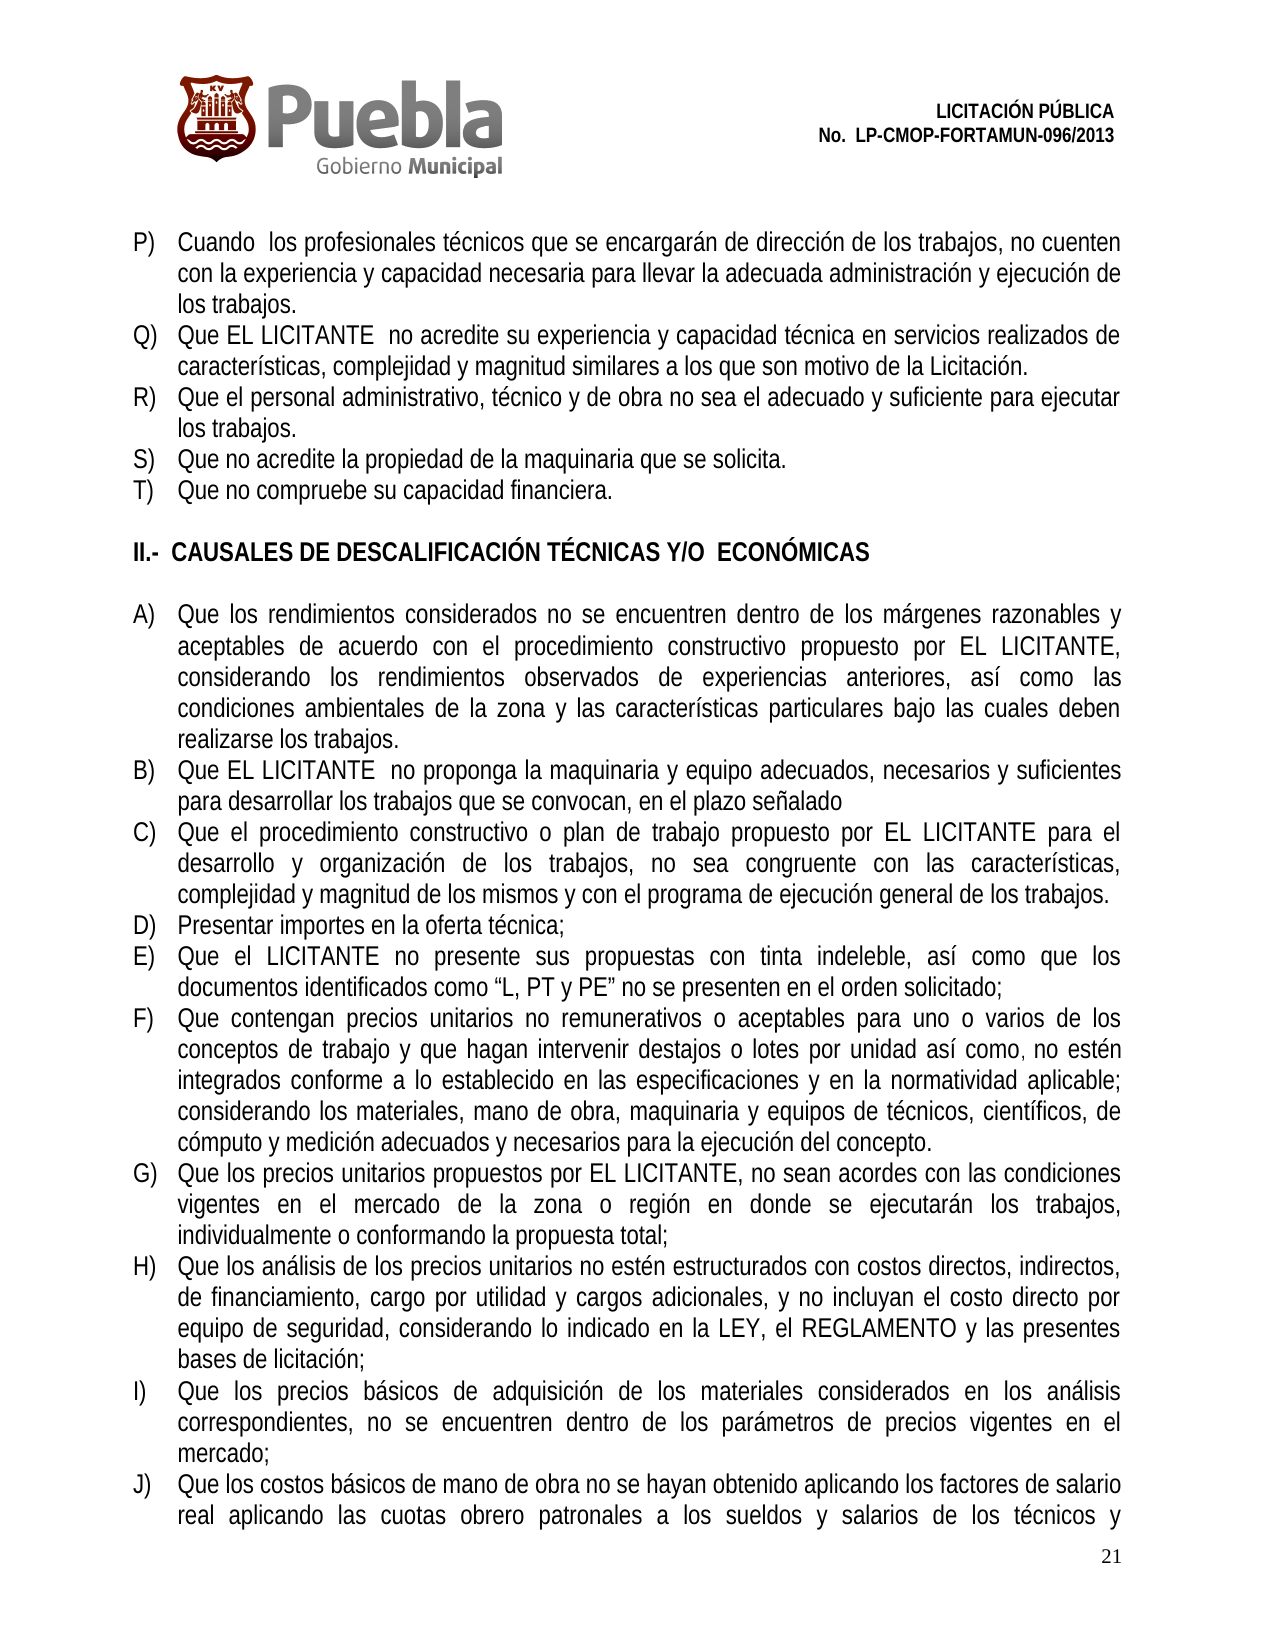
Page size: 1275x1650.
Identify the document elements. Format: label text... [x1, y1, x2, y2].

list Que no compruebe su capacidad financiera. [133, 474, 1122, 506]
list Que contengan precios unitarios no remunerativos o aceptables para uno o varios de los conceptos de trabajo y que hagan intervenir destajos o lotes por unidad así como, no estén integrados conforme a lo establecido en las especificaciones y en la normatividad aplicable; considerando los materiales, mano de obra, maquinaria y equipos de técnicos, científicos, de cómputo y medición adecuados y necesarios para la ejecución del concepto. [133, 1002, 1122, 1157]
picture [177, 75, 502, 178]
list Cuando los profesionales técnicos que se encargarán de dirección de los trabajos, no cuenten con la experiencia y capacidad necesaria para llevar la adecuada administración y ejecución de los trabajos. [133, 226, 1122, 319]
list Que no acredite la propiedad de la maquinaria que se solicita. [133, 443, 1122, 474]
list Que EL LICITANTE no proponga la maquinaria y equipo adecuados, necesarios y suficientes para desarrollar los trabajos que se convocan, en el plazo señalado [133, 754, 1122, 816]
list Que el LICITANTE no presente sus propuestas con tinta indeleble, así como que los documentos identificados como “L, PT y PE” no se presenten en el orden solicitado; [133, 940, 1122, 1002]
list Que el personal administrativo, técnico y de obra no sea el adecuado y suficiente para ejecutar los trabajos. [133, 381, 1122, 443]
list Que los rendimientos considerados no se encuentren dentro de los márgenes razonables y aceptables de acuerdo con el procedimiento constructivo propuesto por EL LICITANTE, considerando los rendimientos observados de experiencias anteriores, así como las condiciones ambientales de la zona y las características particulares bajo las cuales deben realizarse los trabajos. [133, 599, 1122, 754]
subtitle II.- CAUSALES DE DESCALIFICACIÓN TÉCNICAS Y/O ECONÓMICAS [133, 537, 1122, 568]
list Presentar importes en la oferta técnica; [133, 909, 1122, 940]
list Que los precios unitarios propuestos por EL LICITANTE, no sean acordes con las condiciones vigentes en el mercado de la zona o región en donde se ejecutarán los trabajos, individualmente o conformando la propuesta total; [133, 1157, 1122, 1251]
list Que los precios básicos de adquisición de los materiales considerados en los análisis correspondientes, no se encuentren dentro de los parámetros de precios vigentes en el mercado; [133, 1375, 1122, 1468]
list Que el procedimiento constructivo o plan de trabajo propuesto por EL LICITANTE para el desarrollo y organización de los trabajos, no sea congruente con las características, complejidad y magnitud de los mismos y con el programa de ejecución general de los trabajos. [133, 816, 1122, 909]
list Que los análisis de los precios unitarios no estén estructurados con costos directos, indirectos, de financiamiento, cargo por utilidad y cargos adicionales, y no incluyan el costo directo por equipo de seguridad, considerando lo indicado en la LEY, el REGLAMENTO y las presentes bases de licitación; [133, 1251, 1122, 1375]
list Que EL LICITANTE no acredite su experiencia y capacidad técnica en servicios realizados de características, complejidad y magnitud similares a los que son motivo de la Licitación. [133, 319, 1122, 381]
